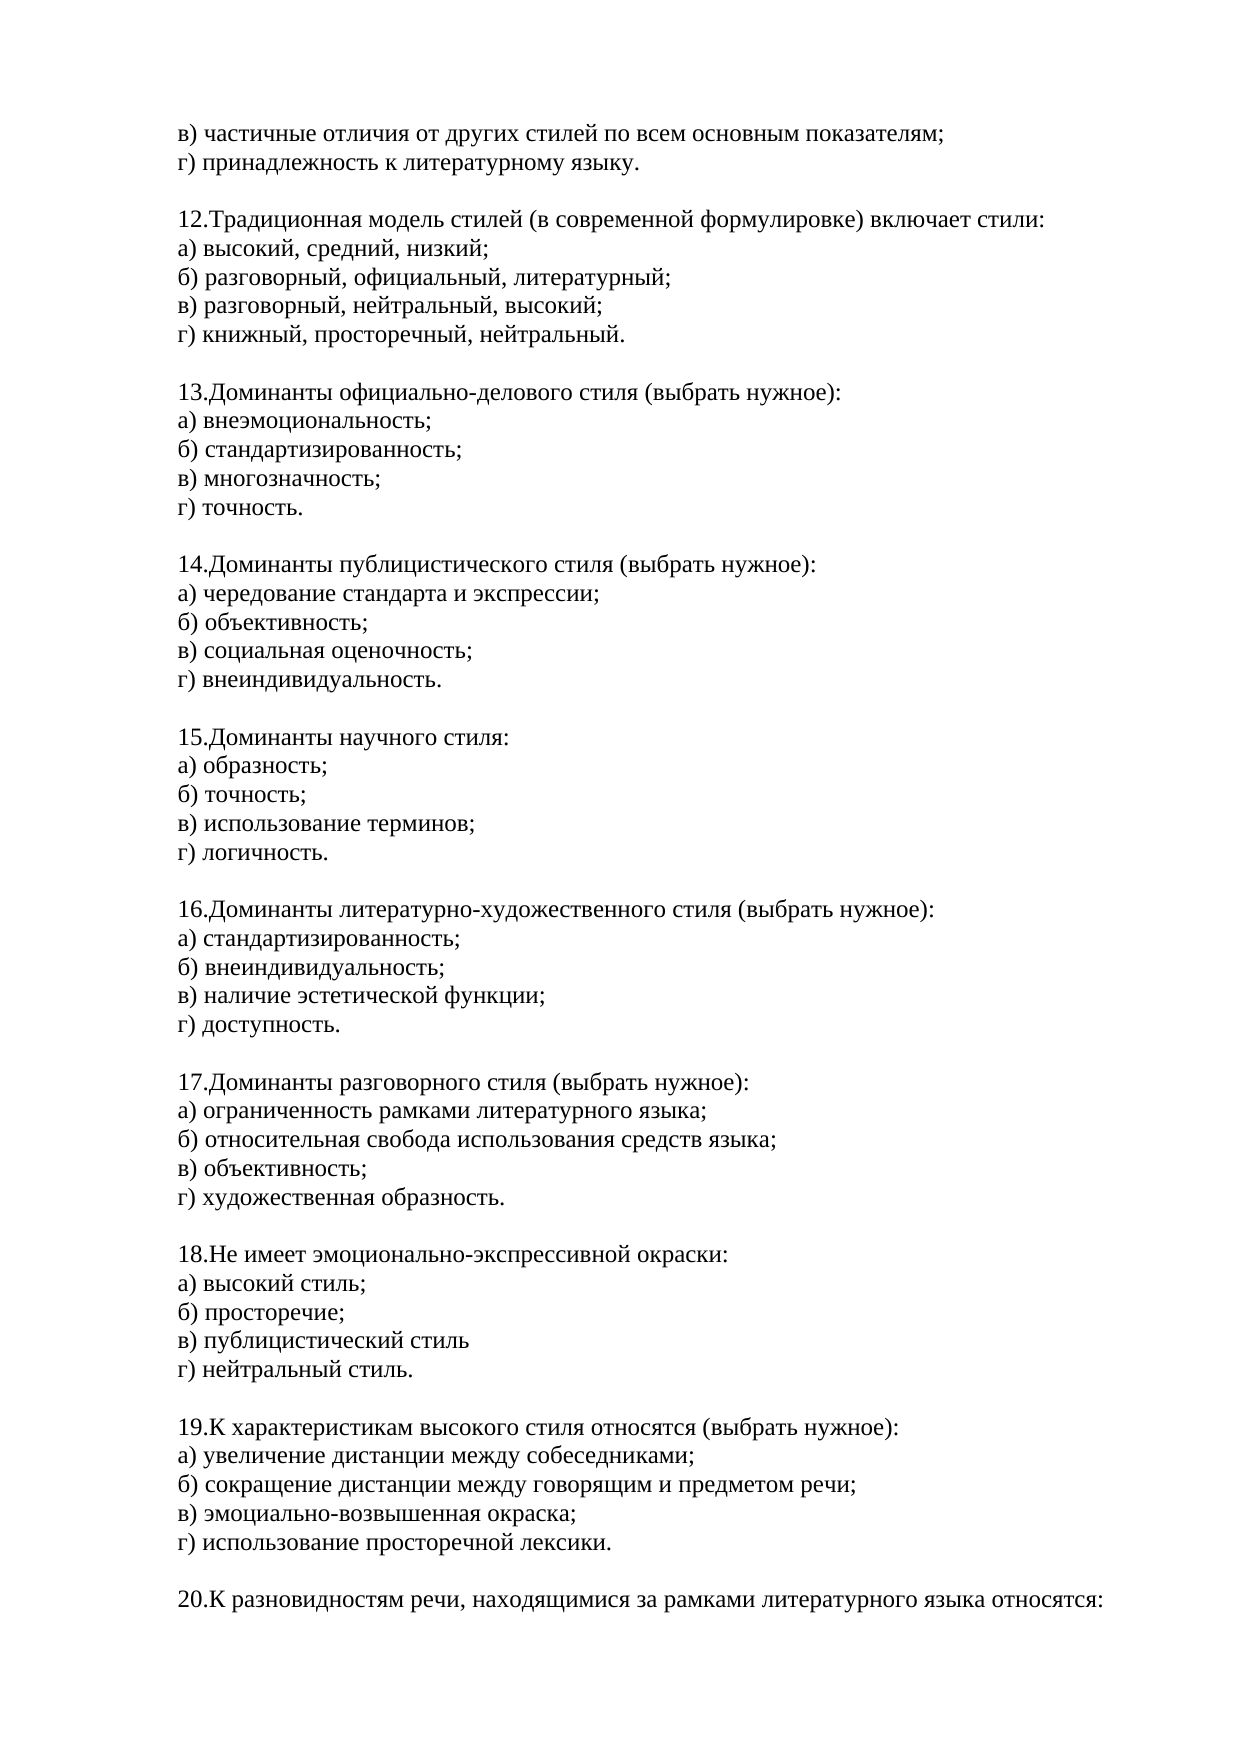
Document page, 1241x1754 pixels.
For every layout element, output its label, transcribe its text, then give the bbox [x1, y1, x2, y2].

text 12.Традиционная модель стилей (в современной формулировке) включает стили: [177, 204, 1152, 233]
text г) внеиндивидуальность. [177, 664, 1152, 693]
text а) стандартизированность; [177, 923, 1152, 952]
text б) объективность; [177, 607, 1152, 636]
text г) точность. [177, 492, 1152, 521]
text в) социальная оценочность; [177, 636, 1152, 664]
text в) наличие эстетической функции; [177, 981, 1152, 1009]
text 14.Доминанты публицистического стиля (выбрать нужное): [177, 549, 1152, 578]
text в) многозначность; [177, 463, 1152, 492]
text б) внеиндивидуальность; [177, 952, 1152, 981]
text б) стандартизированность; [177, 434, 1152, 463]
text в) разговорный, нейтральный, высокий; [177, 291, 1152, 319]
text а) увеличение дистанции между собеседниками; [177, 1441, 1152, 1469]
text а) образность; [177, 751, 1152, 779]
text г) нейтральный стиль. [177, 1354, 1152, 1383]
text 15.Доминанты научного стиля: [177, 722, 1152, 751]
text в) частичные отличия от других стилей по всем основным показателям; [177, 118, 1152, 147]
text а) высокий стиль; [177, 1268, 1152, 1297]
text 17.Доминанты разговорного стиля (выбрать нужное): [177, 1067, 1152, 1096]
text в) публицистический стиль [177, 1326, 1152, 1354]
text б) сокращение дистанции между говорящим и предметом речи; [177, 1469, 1152, 1498]
text г) художественная образность. [177, 1182, 1152, 1211]
text г) использование просторечной лексики. [177, 1527, 1152, 1556]
text г) книжный, просторечный, нейтральный. [177, 319, 1152, 348]
text в) использование терминов; [177, 808, 1152, 837]
text 20.К разновидностям речи, находящимися за рамками литературного языка относятся: [177, 1584, 1152, 1613]
text а) внеэмоциональность; [177, 406, 1152, 434]
text г) принадлежность к литературному языку. [177, 147, 1152, 176]
text а) ограниченность рамками литературного языка; [177, 1096, 1152, 1124]
text г) логичность. [177, 837, 1152, 866]
text а) высокий, средний, низкий; [177, 233, 1152, 262]
text 19.К характеристикам высокого стиля относятся (выбрать нужное): [177, 1412, 1152, 1441]
text б) относительная свобода использования средств языка; [177, 1124, 1152, 1153]
text 16.Доминанты литературно-художественного стиля (выбрать нужное): [177, 894, 1152, 923]
text в) объективность; [177, 1153, 1152, 1182]
text 18.Не имеет эмоционально-экспрессивной окраски: [177, 1239, 1152, 1268]
text б) точность; [177, 779, 1152, 808]
text в) эмоциально-возвышенная окраска; [177, 1498, 1152, 1527]
text а) чередование стандарта и экспрессии; [177, 578, 1152, 607]
text б) разговорный, официальный, литературный; [177, 262, 1152, 291]
text б) просторечие; [177, 1297, 1152, 1326]
text г) доступность. [177, 1009, 1152, 1038]
text 13.Доминанты официально-делового стиля (выбрать нужное): [177, 377, 1152, 406]
